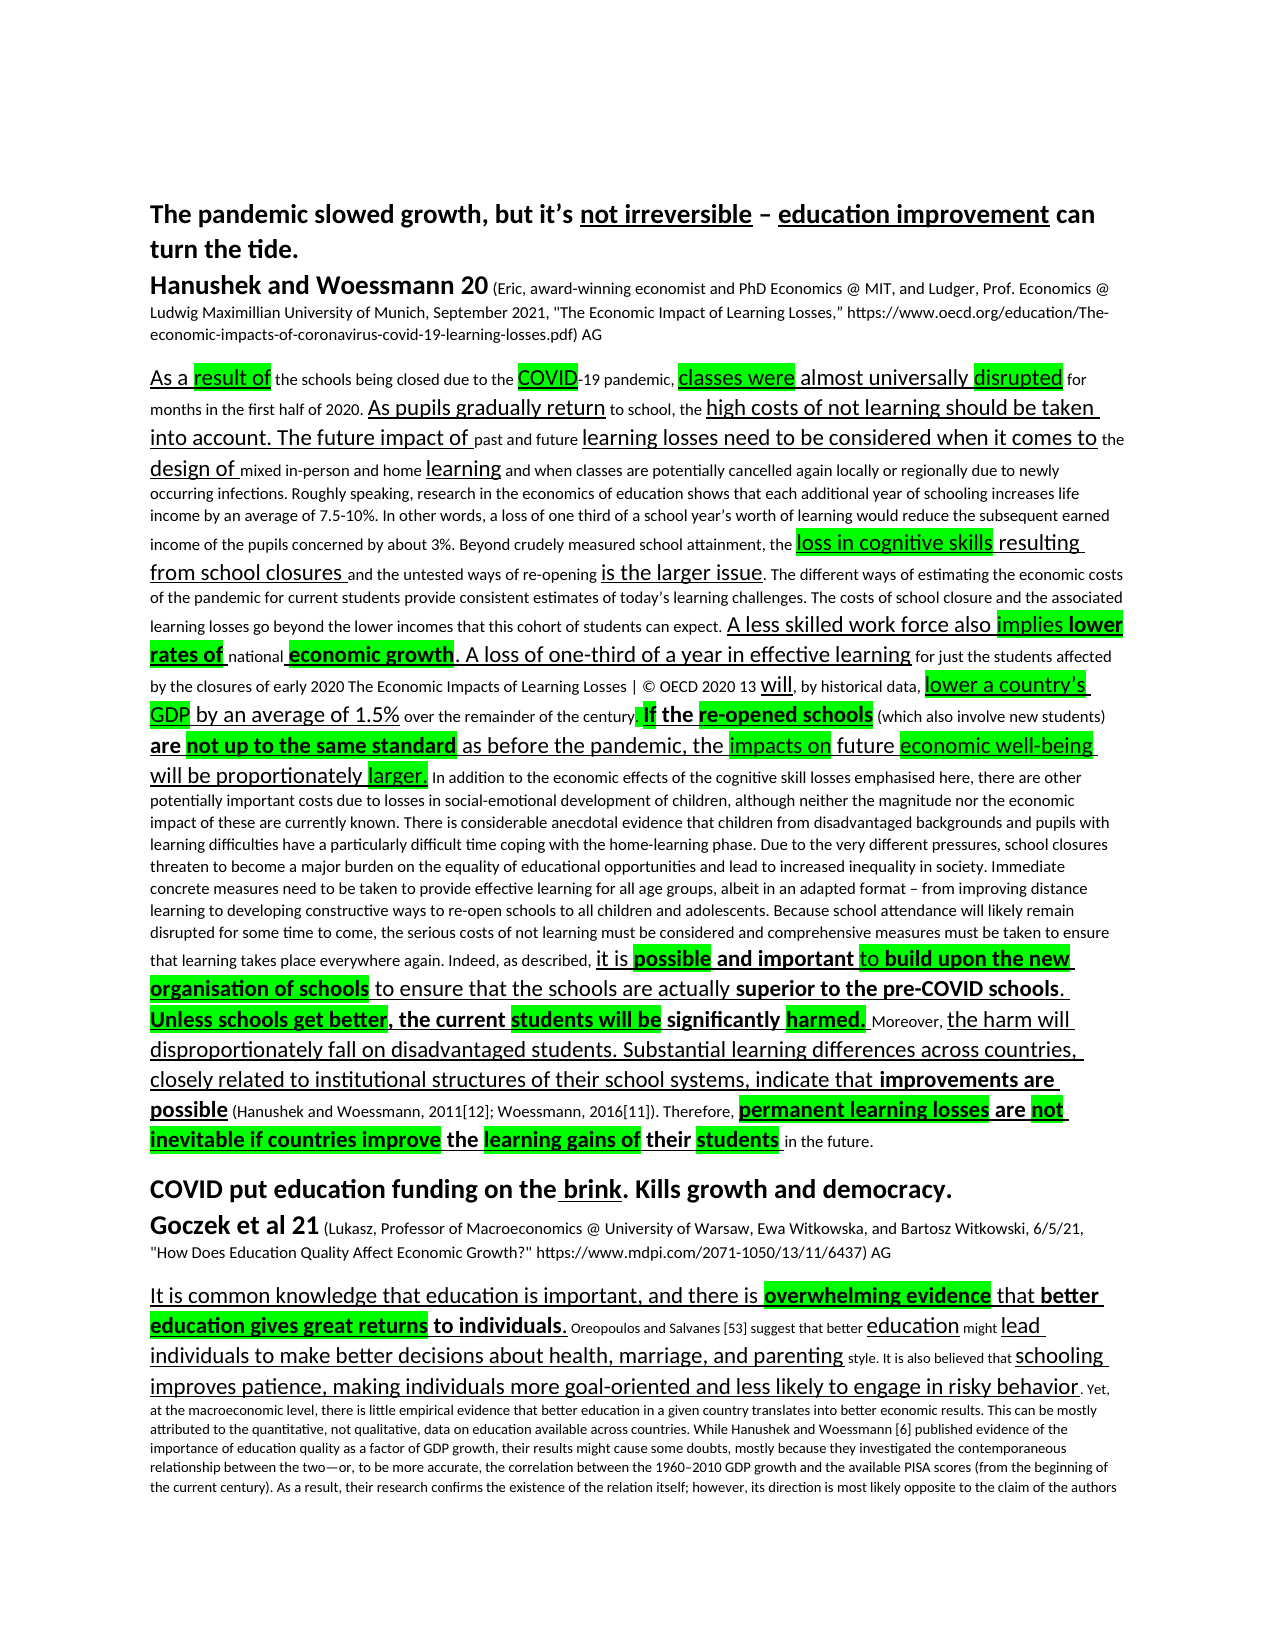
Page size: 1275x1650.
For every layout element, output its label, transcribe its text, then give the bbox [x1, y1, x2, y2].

text As a result of the schools being closed due to the COVID-19 pandemic, classes were almost universally disrupted for months in the first half of 2020. As pupils gradually return to school, the high costs of not learning should be taken into account. The future impact of past and future learning losses need to be considered when it comes to the design of mixed in-person and home learning and when classes are potentially cancelled again locally or regionally due to newly occurring infections. Roughly speaking, research in the economics of education shows that each additional year of schooling increases life income by an average of 7.5-10%. In other words, a loss of one third of a school year’s worth of learning would reduce the subsequent earned income of the pupils concerned by about 3%. Beyond crudely measured school attainment, the loss in cognitive skills resulting from school closures and the untested ways of re-opening is the larger issue. The different ways of estimating the economic costs of the pandemic for current students provide consistent estimates of today’s learning challenges. The costs of school closure and the associated learning losses go beyond the lower incomes that this cohort of students can expect. A less skilled work force also implies lower rates of national economic growth. A loss of one-third of a year in effective learning for just the students affected by the closures of early 2020 The Economic Impacts of Learning Losses | © OECD 2020 13 will, by historical data, lower a country’s GDP by an average of 1.5% over the remainder of the century. If the re-opened schools (which also involve new students) are not up to the same standard as before the pandemic, the impacts on future economic well-being will be proportionately larger. In addition to the economic effects of the cognitive skill losses emphasised here, there are other potentially important costs due to losses in social-emotional development of children, although neither the magnitude nor the economic impact of these are currently known. There is considerable anecdotal evidence that children from disadvantaged backgrounds and pupils with learning difficulties have a particularly difficult time coping with the home-learning phase. Due to the very different pressures, school closures threaten to become a major burden on the equality of educational opportunities and lead to increased inequality in society. Immediate concrete measures need to be taken to provide effective learning for all age groups, albeit in an adapted format – from improving distance learning to developing constructive ways to re-open schools to all children and adolescents. Because school attendance will likely remain disrupted for some time to come, the serious costs of not learning must be considered and comprehensive measures must be taken to ensure that learning takes place everywhere again. Indeed, as described, it is possible and important to build upon the new organisation of schools to ensure that the schools are actually superior to the pre-COVID schools. Unless schools get better, the current students will be significantly harmed. Moreover, the harm will disproportionately fall on disadvantaged students. Substantial learning differences across countries, closely related to institutional structures of their school systems, indicate that improvements are possible (Hanushek and Woessmann, 2011[12]; Woessmann, 2016[11]). Therefore, permanent learning losses are not inevitable if countries improve the learning gains of their students in the future. [150, 363, 1125, 1154]
text Hanushek and Woessmann 20 (Eric, award-winning economist and PhD Economics @ MIT, and Ludger, Prof. Economics @ Ludwig Maximillian University of Munich, September 2021, "The Economic Impact of Learning Losses,” https://www.oecd.org/education/The-economic-impacts-of-coronavirus-covid-19-learning-losses.pdf) AG [150, 268, 1125, 345]
text Goczek et al 21 (Lukasz, Professor of Macroeconomics @ University of Warsaw, Ewa Witkowska, and Bartosz Witkowski, 6/5/21, "How Does Education Quality Affect Economic Growth?" https://www.mdpi.com/2071-1050/13/11/6437) AG [150, 1208, 1125, 1263]
subtitle The pandemic slowed growth, but it’s not irreversible – education improvement can turn the tide. [150, 197, 1125, 266]
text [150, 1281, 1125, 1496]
subtitle COVID put education funding on the brink. Kills growth and democracy. [150, 1172, 1125, 1206]
